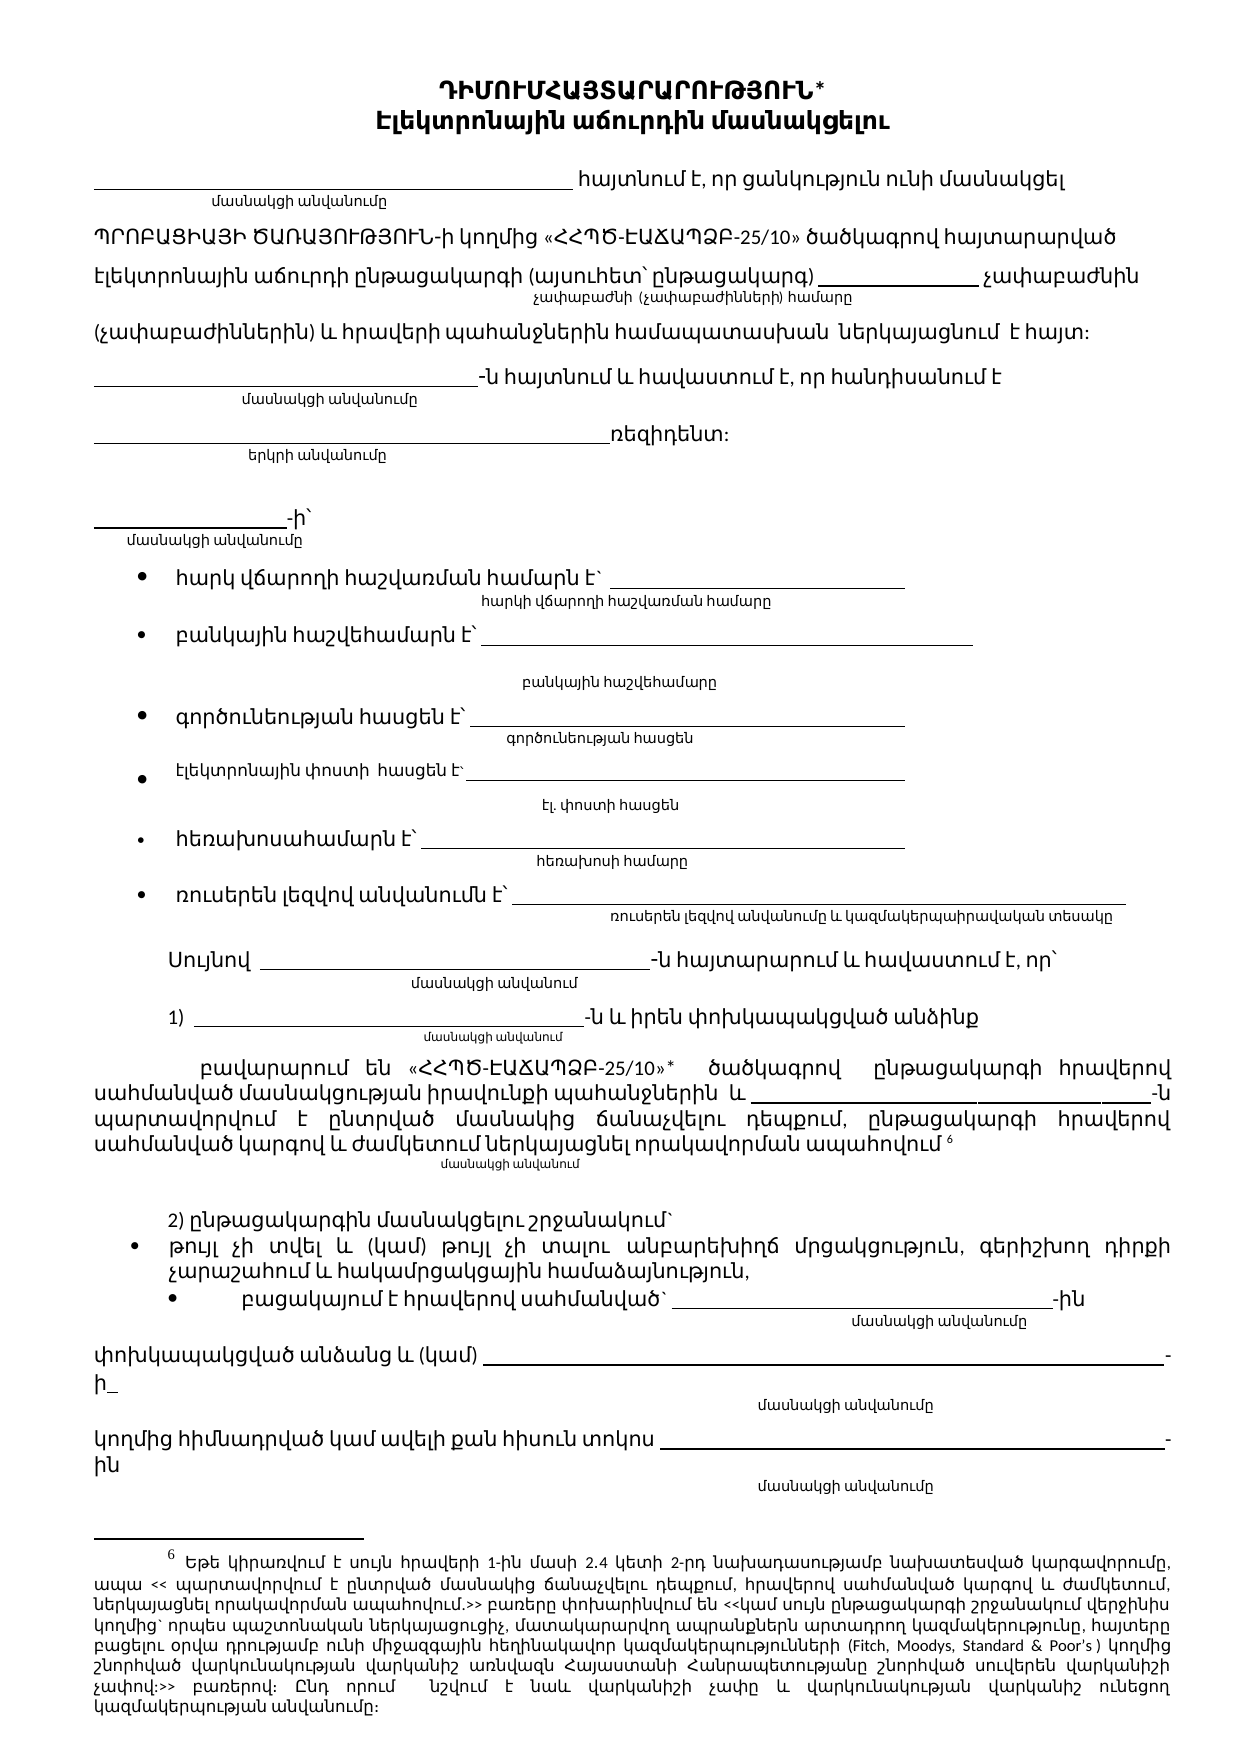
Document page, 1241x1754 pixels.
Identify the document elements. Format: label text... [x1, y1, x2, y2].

text Սույնով -ն հայտարարում և հավաստում է, որ՝ [94, 943, 1171, 974]
text մասնակցի անվանումը [94, 1396, 1171, 1426]
text 1) -ն և իրեն փոխկապակցված անձինք [94, 1004, 1171, 1030]
text ռուսերեն լեզվով անվանումը և կազմակերպաիրավական տեսակը [536, 908, 1171, 938]
text երկրի անվանումը [94, 446, 1171, 477]
text հարկի վճարողի հաշվառման համարը [94, 592, 1171, 623]
text մասնակցի անվանում [94, 1157, 1171, 1182]
text բանկային հաշվեհամարը [94, 673, 1171, 704]
text (չափաբաժիններին) և հրավերի պահանջներին համապատասխան ներկայացնում է հայտ: [94, 319, 1171, 344]
text մասնակցի անվանումը [94, 192, 1171, 222]
list բանկային հաշվեհամարն է՝ [138, 623, 1171, 673]
text ռեզիդենտ: [94, 421, 1171, 446]
list հեռախոսահամարն է՝ [138, 826, 1171, 852]
text էլ. փոստի հասցեն [94, 796, 1171, 826]
text հայտնում է, որ ցանկություն ունի մասնակցել [94, 167, 1171, 192]
text էլեկտրոնային աճուրդի ընթացակարգի (այսուհետ՝ ընթացակարգ) չափաբաժնին [94, 263, 1171, 289]
text 2) ընթացակարգին մասնակցելու շրջանակում` [94, 1208, 1171, 1233]
text մասնակցի անվանում [94, 1030, 1171, 1055]
text չափաբաժնի (չափաբաժինների) համարը [94, 289, 1171, 319]
list բացակայում է հրավերով սահմանված` -ին [94, 1284, 1171, 1312]
subtitle Էլեկտրոնային աճուրդին մասնակցելու [94, 106, 1171, 136]
list հարկ վճարողի հաշվառման համարն է` [138, 562, 1171, 592]
text հեռախոսի համարը [462, 852, 1171, 882]
text ՊՐՈԲԱՑԻԱՅԻ ԾԱՌԱՅՈՒԹՅՈՒՆ-ի կողմից «ՀՀՊԾ-ԷԱՃԱՊՁԲ-25/10» ծածկագրով հայտարարված [94, 222, 1171, 251]
text բավարարում են «ՀՀՊԾ-ԷԱՃԱՊՁԲ-25/10»* ծածկագրով ընթացակարգի հրավերով սահմանված մասնակցության իրավունքի պահանջներին և -ն պարտավորվում է ընտրված մասնակից ճանաչվելու դեպքում, ընթացակարգի հրավերով սահմանված կարգով և ժամկետում ներկայացնել որակավորման ապահովում [94, 1055, 1171, 1157]
list ռուսերեն լեզվով անվանումն է՝ [138, 882, 1171, 908]
text -ի՝ [94, 506, 1171, 531]
text գործունեության հասցեն [94, 729, 1171, 760]
text կողմից հիմնադրված կամ ավելի քան հիսուն տոկոս -ին [94, 1426, 1171, 1477]
list էլեկտրոնային փոստի հասցեն է՝ [138, 760, 1171, 796]
text մասնակցի անվանումը [94, 531, 1171, 562]
text մասնակցի անվանումը [94, 1312, 1171, 1342]
list գործունեության հասցեն է՝ [138, 704, 1171, 729]
text ԴԻՄՈՒՄՀԱՅՏԱՐԱՐՈՒԹՅՈՒՆ* [94, 75, 1171, 106]
text -ն հայտնում և հավաստում է, որ հանդիսանում է [94, 360, 1171, 390]
text մասնակցի անվանումը [94, 1477, 1171, 1508]
text փոխկապակցված անձանց և (կամ) -ի [94, 1342, 1171, 1396]
text մասնակցի անվանում [94, 974, 1171, 1004]
text մասնակցի անվանումը [94, 390, 1171, 421]
list թույլ չի տվել և (կամ) թույլ չի տալու անբարեխիղճ մրցակցություն, գերիշխող դիրքի չարաշահում և հակամրցակցային համաձայնություն, [131, 1233, 1171, 1284]
